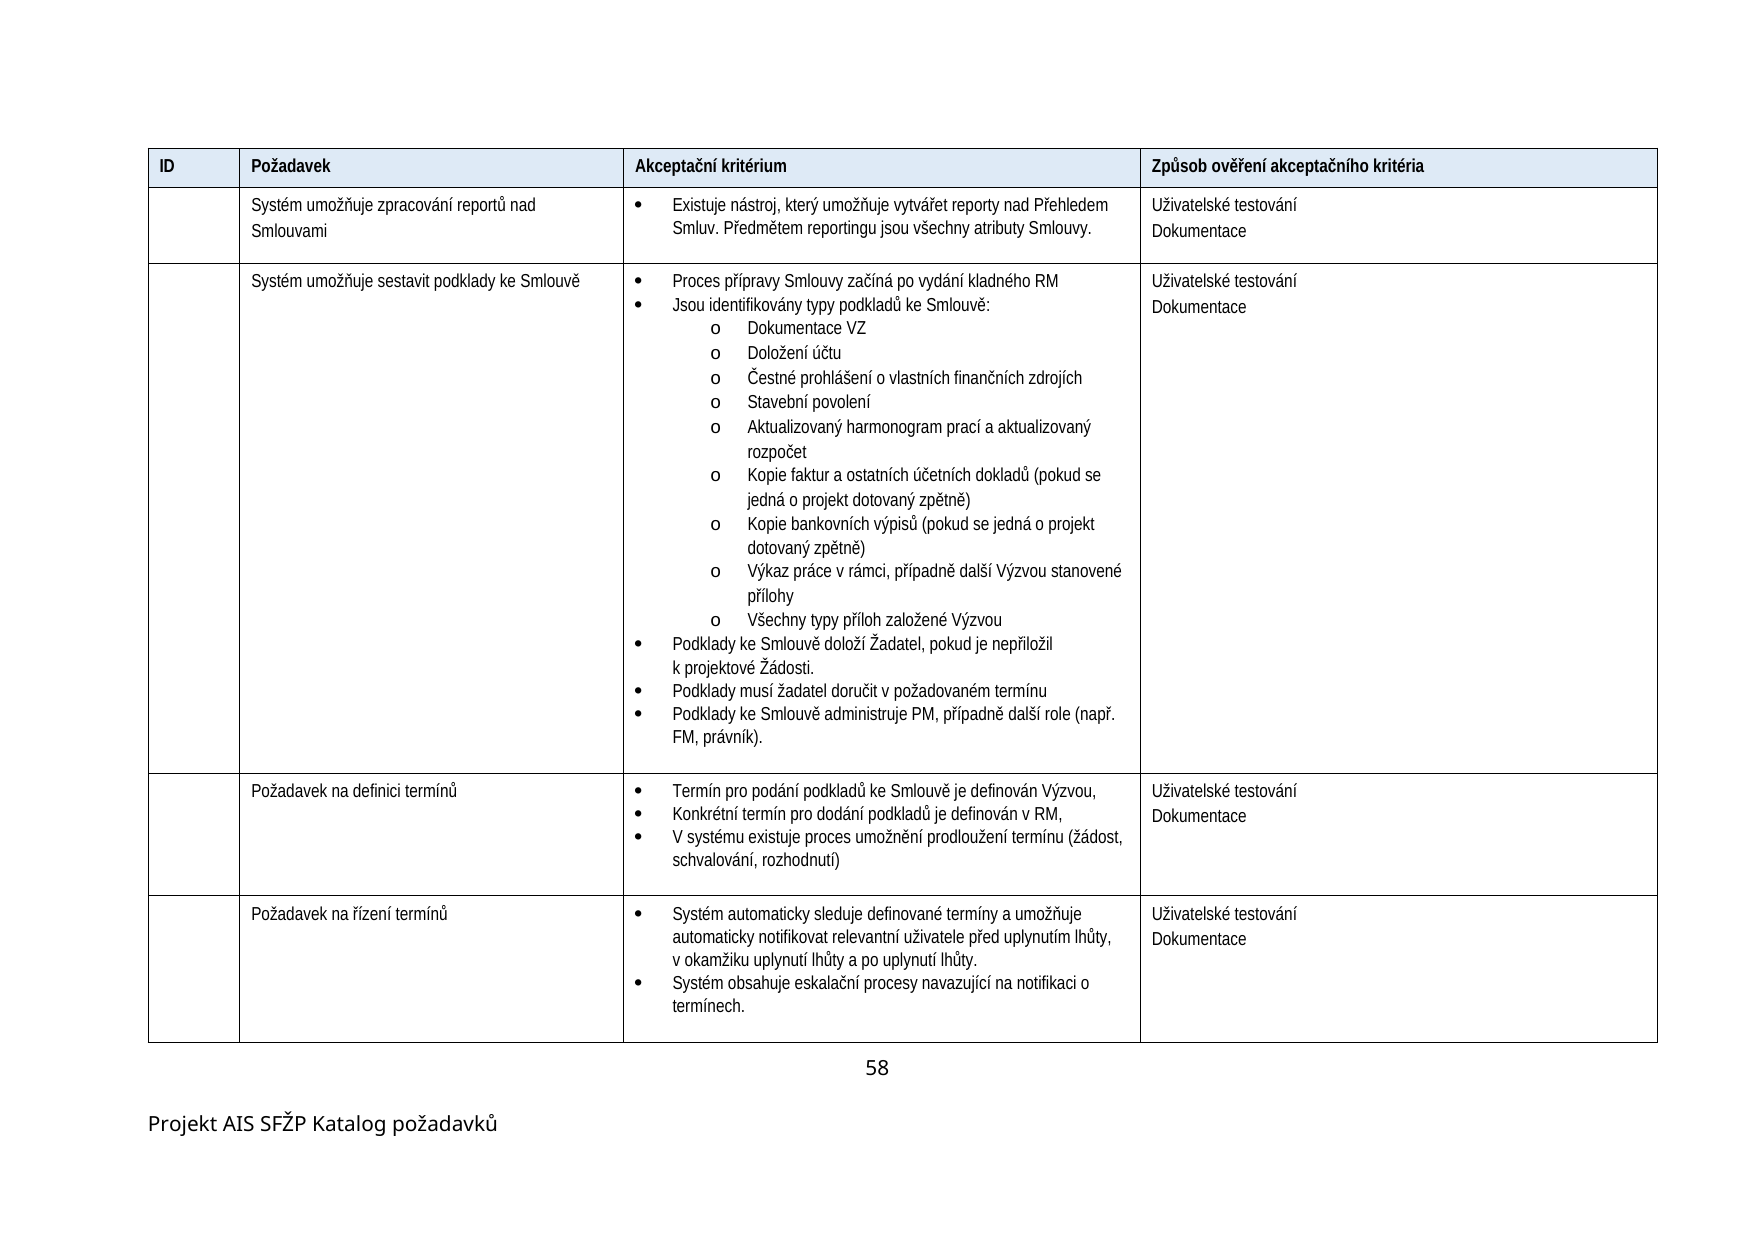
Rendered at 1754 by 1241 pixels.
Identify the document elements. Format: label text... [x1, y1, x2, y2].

table_cell Systém umožňuje zpracování reportů nad Smlouvami [240, 188, 623, 263]
table_cell Požadavek na definici termínů [240, 774, 623, 895]
table_header Akceptační kritérium [624, 149, 1140, 187]
table_cell [149, 264, 239, 772]
table_cell Uživatelské testování Dokumentace [1141, 774, 1657, 895]
table_cell Uživatelské testování Dokumentace [1141, 896, 1657, 1042]
table_cell Uživatelské testování Dokumentace [1141, 188, 1657, 263]
table_header Způsob ověření akceptačního kritéria [1141, 149, 1657, 187]
table_cell [149, 188, 239, 263]
table_header ID [149, 149, 239, 187]
table_header Požadavek [240, 149, 623, 187]
table_cell [149, 896, 239, 1042]
table_cell Uživatelské testování Dokumentace [1141, 264, 1657, 772]
table_cell Požadavek na řízení termínů [240, 896, 623, 1042]
table_cell Systém automaticky sleduje definované termíny a umožňuje automaticky notifikovat relevantní uživatele před uplynutím lhůty, v okamžiku uplynutí lhůty a po uplynutí lhůty. Systém obsahuje eskalační procesy navazující na notifikaci o termínech. [624, 896, 1140, 1042]
table_cell Existuje nástroj, který umožňuje vytvářet reporty nad Přehledem Smluv. Předmětem reportingu jsou všechny atributy Smlouvy. [624, 188, 1140, 263]
table_cell Systém umožňuje sestavit podklady ke Smlouvě [240, 264, 623, 772]
table_cell [149, 774, 239, 895]
table_cell Proces přípravy Smlouvy začíná po vydání kladného RM Jsou identifikovány typy podkladů ke Smlouvě: Dokumentace VZ Doložení účtu Čestné prohlášení o vlastních finančních zdrojích Stavební povolení Aktualizovaný harmonogram prací a aktualizovaný rozpočet Kopie faktur a ostatních účetních dokladů (pokud se jedná o projekt dotovaný zpětně) Kopie bankovních výpisů (pokud se jedná o projekt dotovaný zpětně) Výkaz práce v rámci, případně další Výzvou stanovené přílohy Všechny typy příloh založené Výzvou Podklady ke Smlouvě doloží Žadatel, pokud je nepřiložil k projektové Žádosti. Podklady musí žadatel doručit v požadovaném termínu Podklady ke Smlouvě administruje PM, případně další role (např. FM, právník). [624, 264, 1140, 772]
table_cell Termín pro podání podkladů ke Smlouvě je definován Výzvou, Konkrétní termín pro dodání podkladů je definován v RM, V systému existuje proces umožnění prodloužení termínu (žádost, schvalování, rozhodnutí) [624, 774, 1140, 895]
